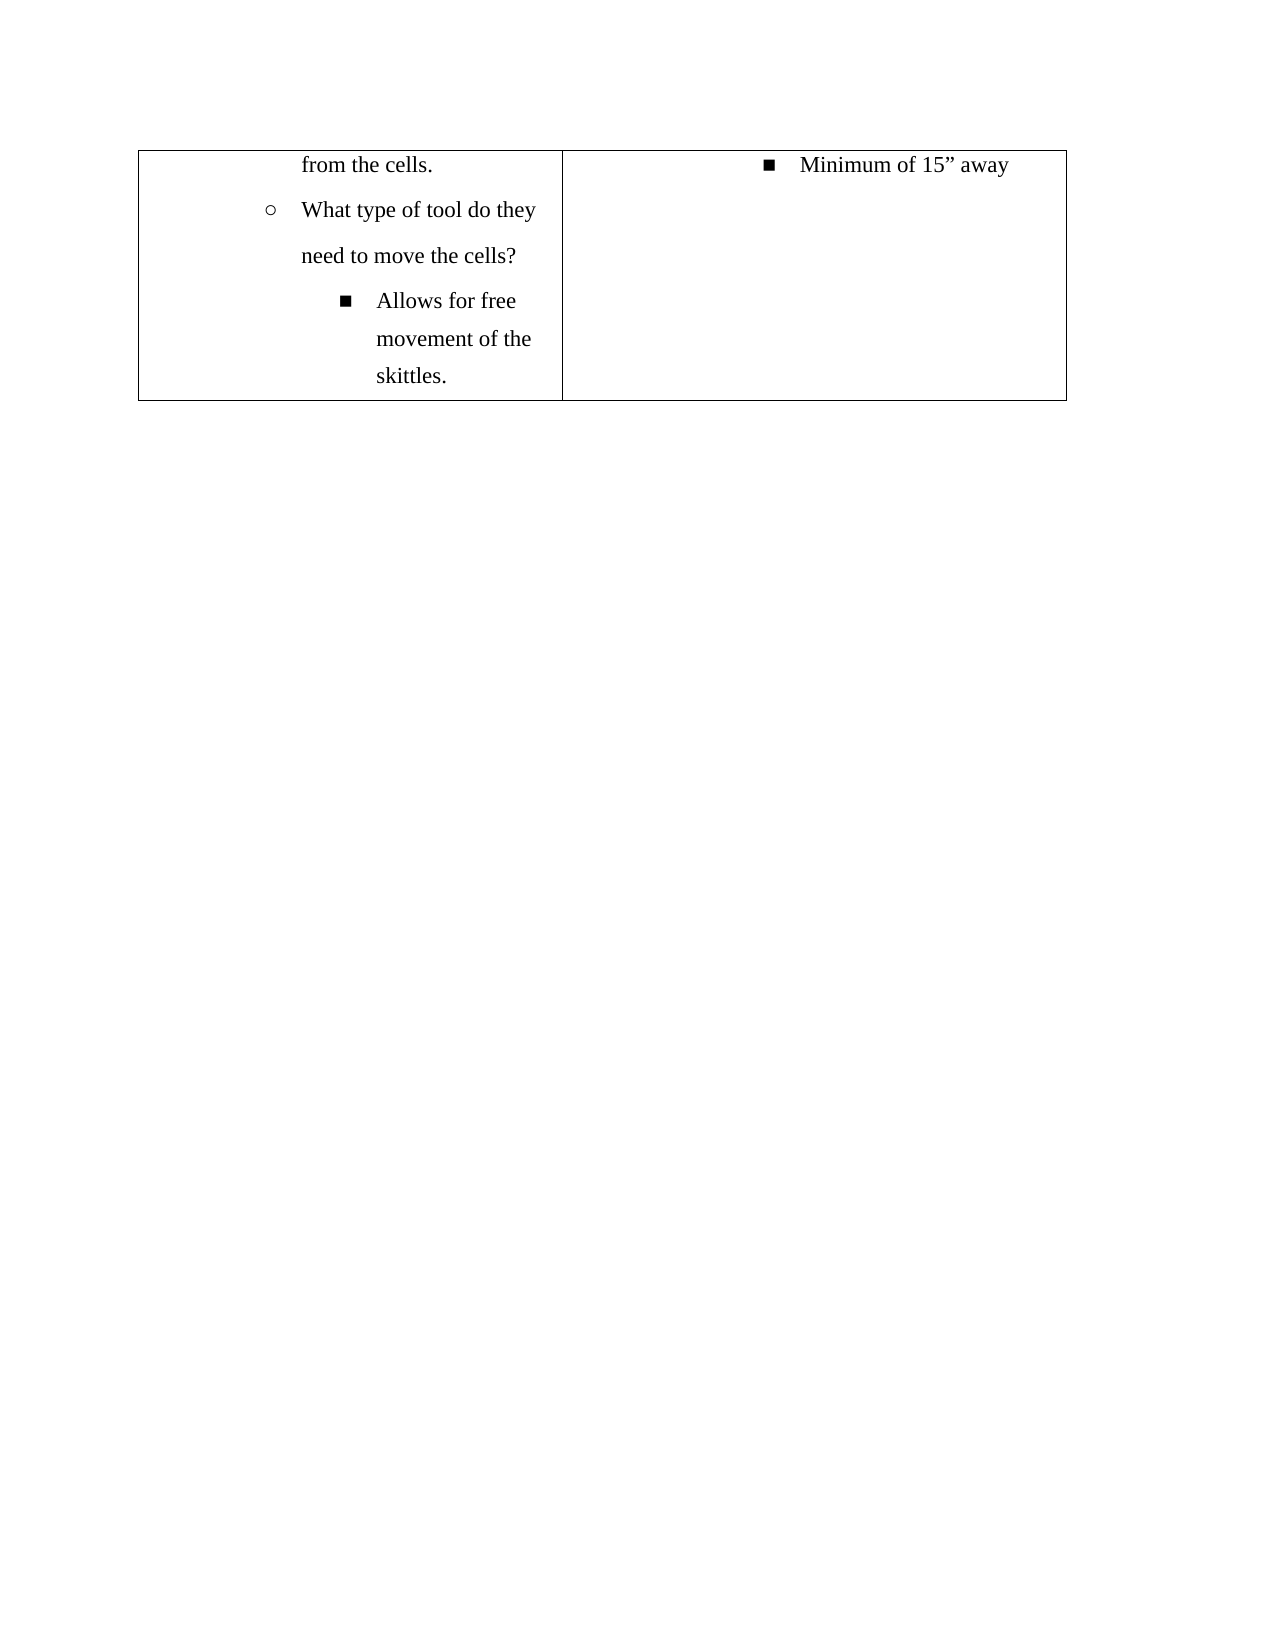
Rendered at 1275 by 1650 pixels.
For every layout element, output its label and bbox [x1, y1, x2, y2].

table_cell [563, 151, 1066, 400]
table_cell [139, 151, 562, 400]
